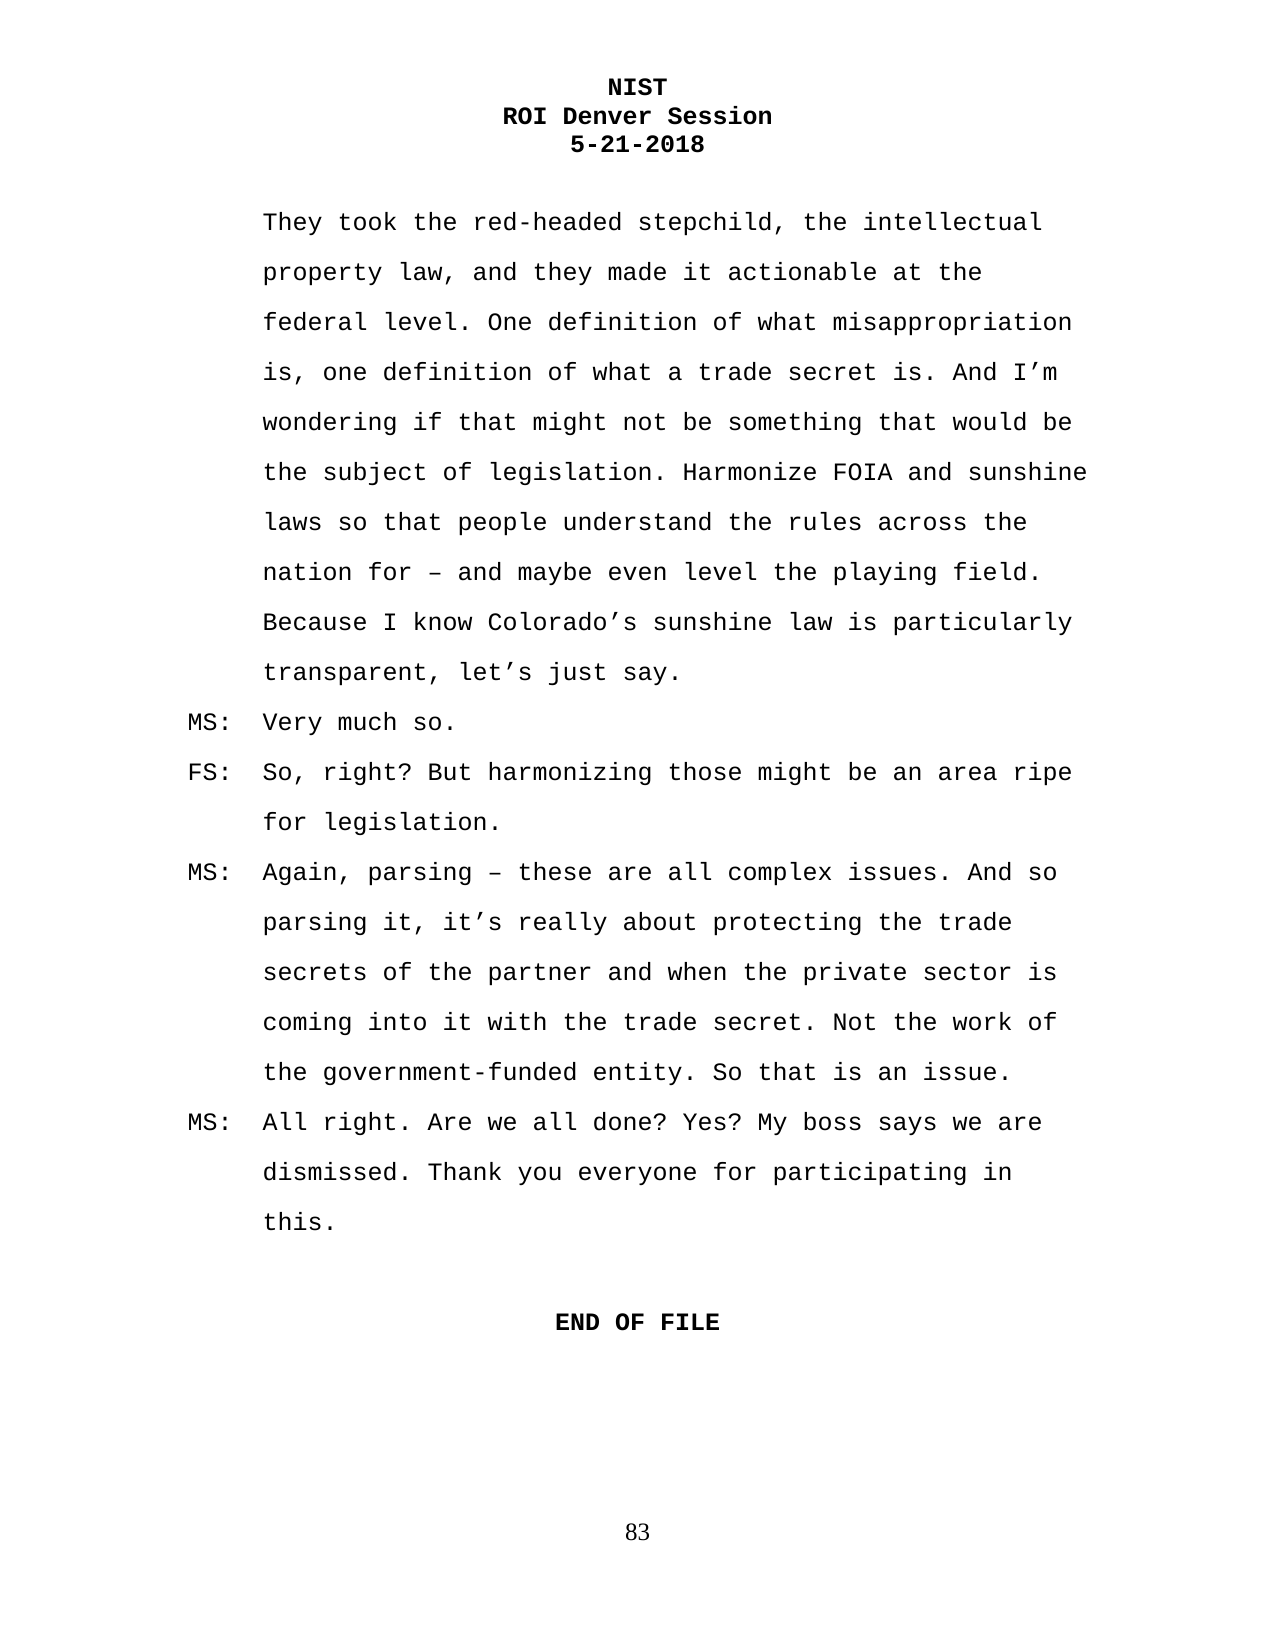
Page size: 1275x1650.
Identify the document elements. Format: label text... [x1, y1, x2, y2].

text MS: Again, parsing – these are all complex issues. And so parsing it, it’s really about protecting the trade secrets of the partner and when the private sector is coming into it with the trade secret. Not the work of the government-funded entity. So that is an issue. [187, 838, 1087, 1088]
text END OF FILE [187, 1288, 1087, 1338]
text FS: So, right? But harmonizing those might be an area ripe for legislation. [187, 738, 1087, 838]
text MS: All right. Are we all done? Yes? My boss says we are dismissed. Thank you everyone for participating in this. [187, 1088, 1087, 1238]
text MS: Very much so. [187, 688, 1087, 738]
text They took the red-headed stepchild, the intellectual property law, and they made it actionable at the federal level. One definition of what misappropriation is, one definition of what a trade secret is. And I’m wondering if that might not be something that would be the subject of legislation. Harmonize FOIA and sunshine laws so that people understand the rules across the nation for – and maybe even level the playing field. Because I know Colorado’s sunshine law is particularly transparent, let’s just say. [262, 188, 1087, 688]
